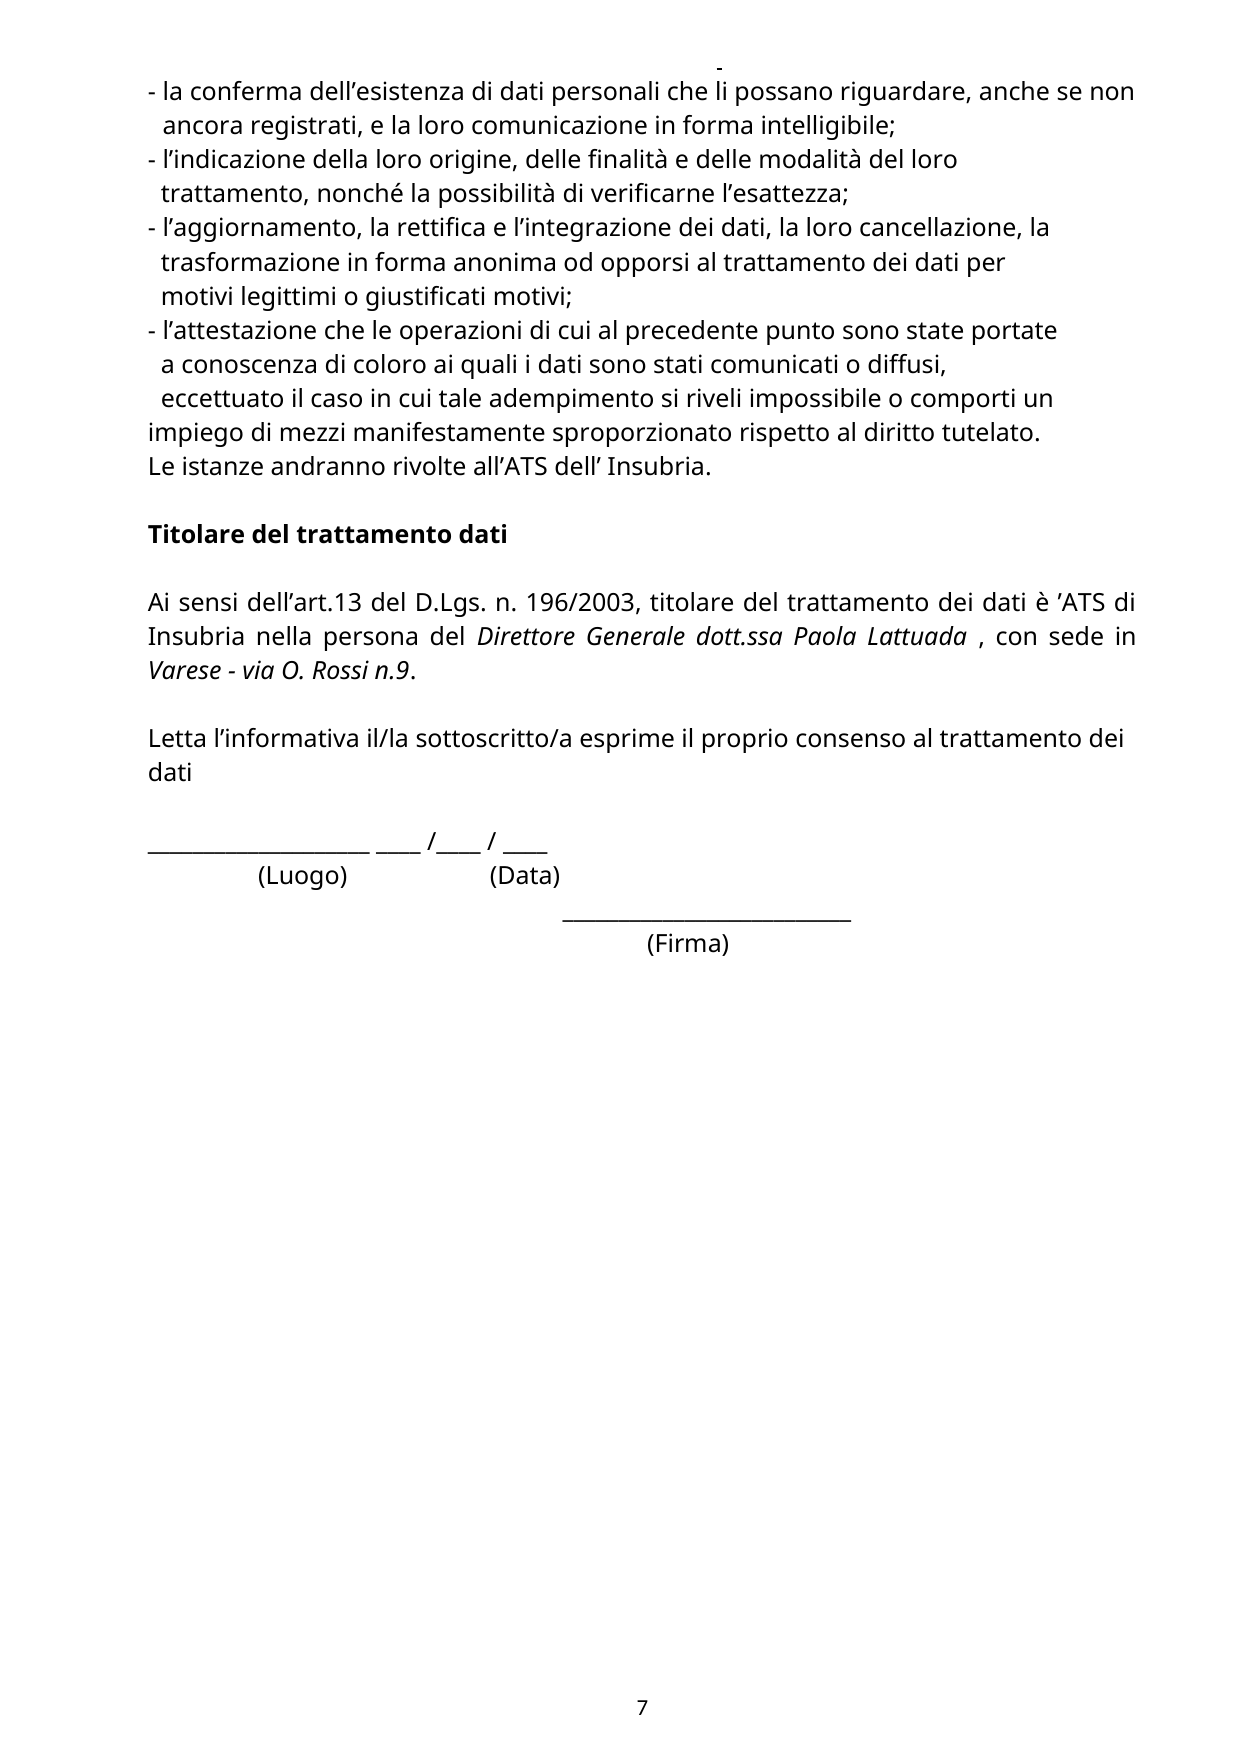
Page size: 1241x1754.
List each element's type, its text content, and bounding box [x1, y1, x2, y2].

text (Firma) [148, 925, 1137, 959]
text eccettuato il caso in cui tale adempimento si riveli impossibile o comporti un [148, 380, 1137, 414]
text Le istanze andranno rivolte all’ATS dell’ Insubria. [148, 448, 1137, 483]
text ____________________ ____ /____ / ____ [148, 823, 1137, 857]
text - la conferma dell’esistenza di dati personali che li possano riguardare, anche se non ancora registrati, e la loro comunicazione in forma intelligibile; [148, 74, 1137, 142]
text Letta l’informativa il/la sottoscritto/a esprime il proprio consenso al trattamento dei dati [148, 721, 1137, 789]
text impiego di mezzi manifestamente sproporzionato rispetto al diritto tutelato. [148, 414, 1137, 448]
text Titolare del trattamento dati [148, 517, 1137, 551]
text __________________________ [148, 891, 1137, 925]
text - l’attestazione che le operazioni di cui al precedente punto sono state portate [148, 312, 1137, 346]
text - l’aggiornamento, la rettifica e l’integrazione dei dati, la loro cancellazione, la [148, 210, 1137, 244]
text motivi legittimi o giustificati motivi; [148, 278, 1137, 312]
text Ai sensi dell’art.13 del D.Lgs. n. 196/2003, titolare del trattamento dei dati è ’ATS di Insubria nella persona del Direttore Generale dott.ssa Paola Lattuada , con sede in Varese - via O. Rossi n.9. [148, 585, 1137, 687]
text trasformazione in forma anonima od opporsi al trattamento dei dati per [148, 244, 1137, 278]
text - l’indicazione della loro origine, delle finalità e delle modalità del loro [148, 142, 1137, 176]
text a conoscenza di coloro ai quali i dati sono stati comunicati o diffusi, [148, 346, 1137, 380]
text (Luogo) (Data) [148, 857, 1137, 891]
text trattamento, nonché la possibilità di verificarne l’esattezza; [148, 176, 1137, 210]
